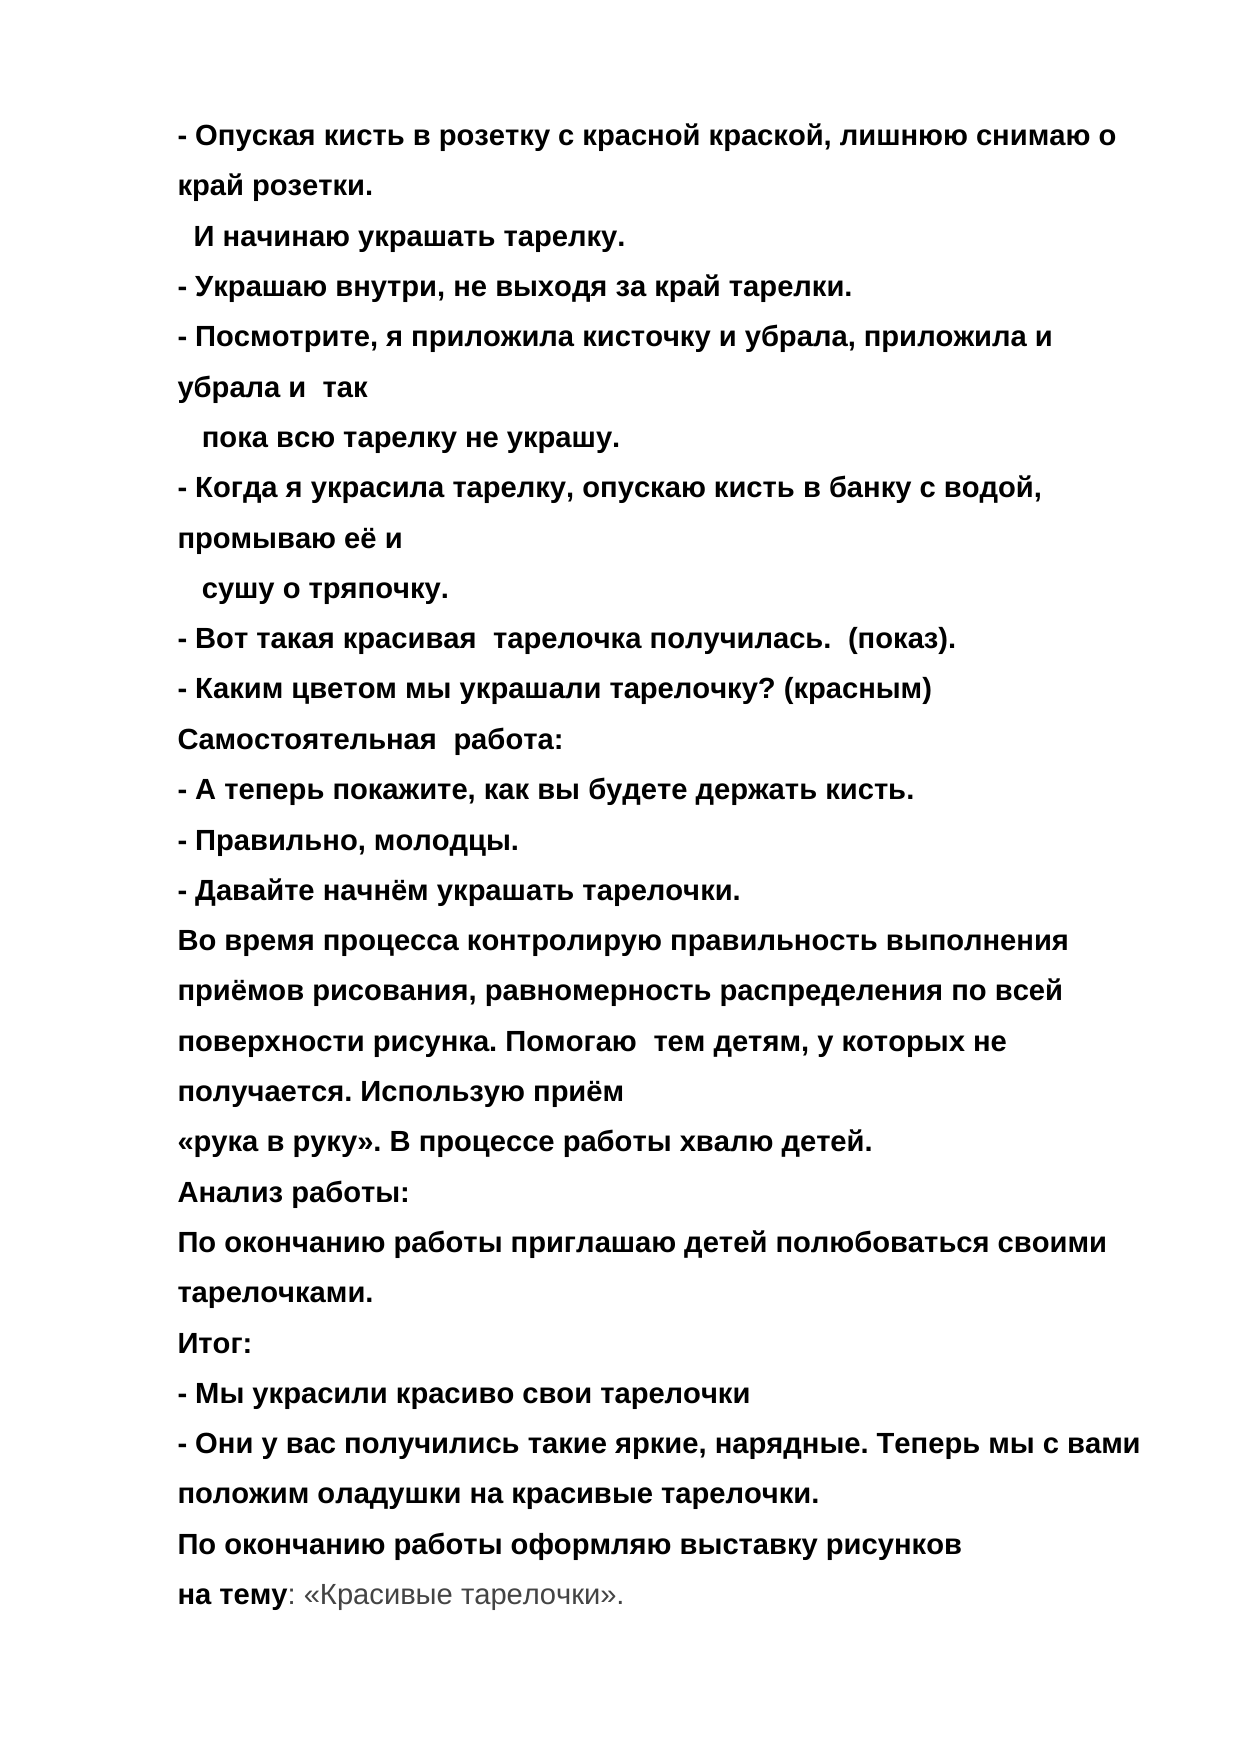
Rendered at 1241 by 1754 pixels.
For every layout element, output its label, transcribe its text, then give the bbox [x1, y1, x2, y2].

text пока всю тарелку не украшу. [177, 420, 1152, 453]
text По окончанию работы оформляю выставку рисунков [177, 1527, 1152, 1560]
text - А теперь покажите, как вы будете держать кисть. [177, 772, 1152, 806]
text - Когда я украсила тарелку, опускаю кисть в банку с водой, промываю её и [177, 470, 1152, 554]
text - Опуская кисть в розетку с красной краской, лишнюю снимаю о край розетки. [177, 118, 1152, 202]
text Самостоятельная работа: [177, 722, 1152, 755]
text - Они у вас получились такие яркие, нарядные. Теперь мы с вами положим оладушки на красивые тарелочки. [177, 1426, 1152, 1510]
text - Посмотрите, я приложила кисточку и убрала, приложила и убрала и так [177, 319, 1152, 403]
text - Правильно, молодцы. [177, 822, 1152, 856]
text - Мы украсили красиво свои тарелочки [177, 1376, 1152, 1409]
text - Каким цветом мы украшали тарелочку? (красным) [177, 672, 1152, 705]
text И начинаю украшать тарелку. [177, 219, 1152, 252]
text - Вот такая красивая тарелочка получилась. (показ). [177, 621, 1152, 655]
text По окончанию работы приглашаю детей полюбоваться своими тарелочками. [177, 1225, 1152, 1309]
text на тему: «Красивые тарелочки». [177, 1577, 1152, 1611]
text Анализ работы: [177, 1175, 1152, 1208]
text - Давайте начнём украшать тарелочки. [177, 873, 1152, 906]
text Во время процесса контролирую правильность выполнения приёмов рисования, равномерность распределения по всей поверхности рисунка. Помогаю тем детям, у которых не получается. Использую приём [177, 923, 1152, 1108]
text Итог: [177, 1326, 1152, 1359]
text - Украшаю внутри, не выходя за край тарелки. [177, 269, 1152, 303]
text сушу о тряпочку. [177, 571, 1152, 604]
text «рука в руку». В процессе работы хвалю детей. [177, 1124, 1152, 1158]
